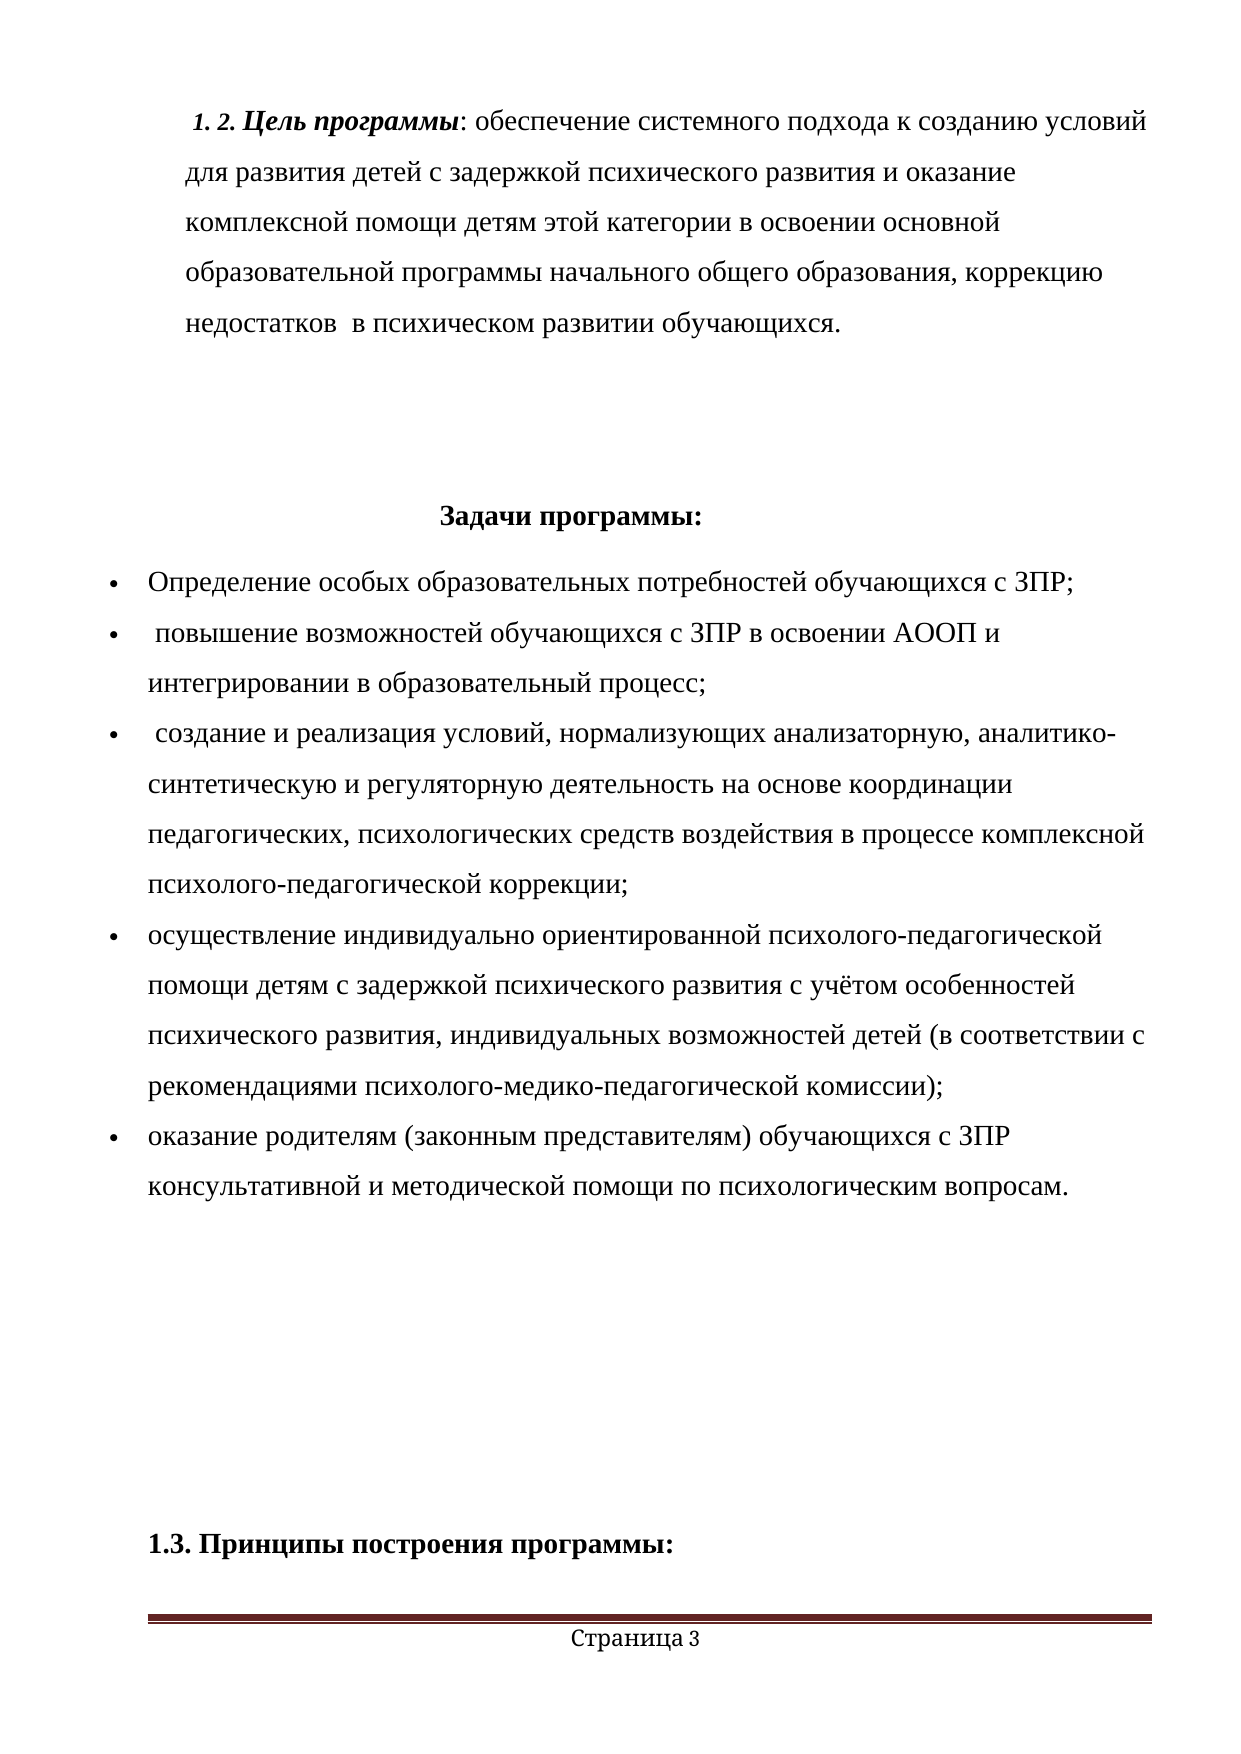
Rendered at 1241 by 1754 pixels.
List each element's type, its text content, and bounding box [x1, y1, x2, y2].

list оказание родителям (законным представителям) обучающихся с ЗПР консультативной и методической помощи по психологическим вопросам. [110, 1118, 1152, 1202]
list повышение возможностей обучающихся с ЗПР в освоении АООП и интегрировании в образовательный процесс; [110, 615, 1152, 699]
text 1.3. Принципы построения программы: [148, 1526, 1152, 1559]
list Определение особых образовательных потребностей обучающихся с ЗПР; [110, 564, 1152, 598]
list осуществление индивидуально ориентированной психолого-педагогической помощи детям с задержкой психического развития с учётом особенностей психического развития, индивидуальных возможностей детей (в соответствии с рекомендациями психолого-медико-педагогической комиссии); [110, 917, 1152, 1101]
text Задачи программы: [148, 498, 1152, 531]
text 1. 2. Цель программы: обеспечение системного подхода к созданию условий для развития детей с задержкой психического развития и оказание комплексной помощи детям этой категории в освоении основной образовательной программы начального общего образования, коррекцию недостатков в психическом развитии обучающихся. [185, 103, 1152, 338]
list создание и реализация условий, нормализующих анализаторную, аналитико-синтетическую и регуляторную деятельность на основе координации педагогических, психологических средств воздействия в процессе комплексной психолого-педагогической коррекции; [110, 716, 1152, 900]
